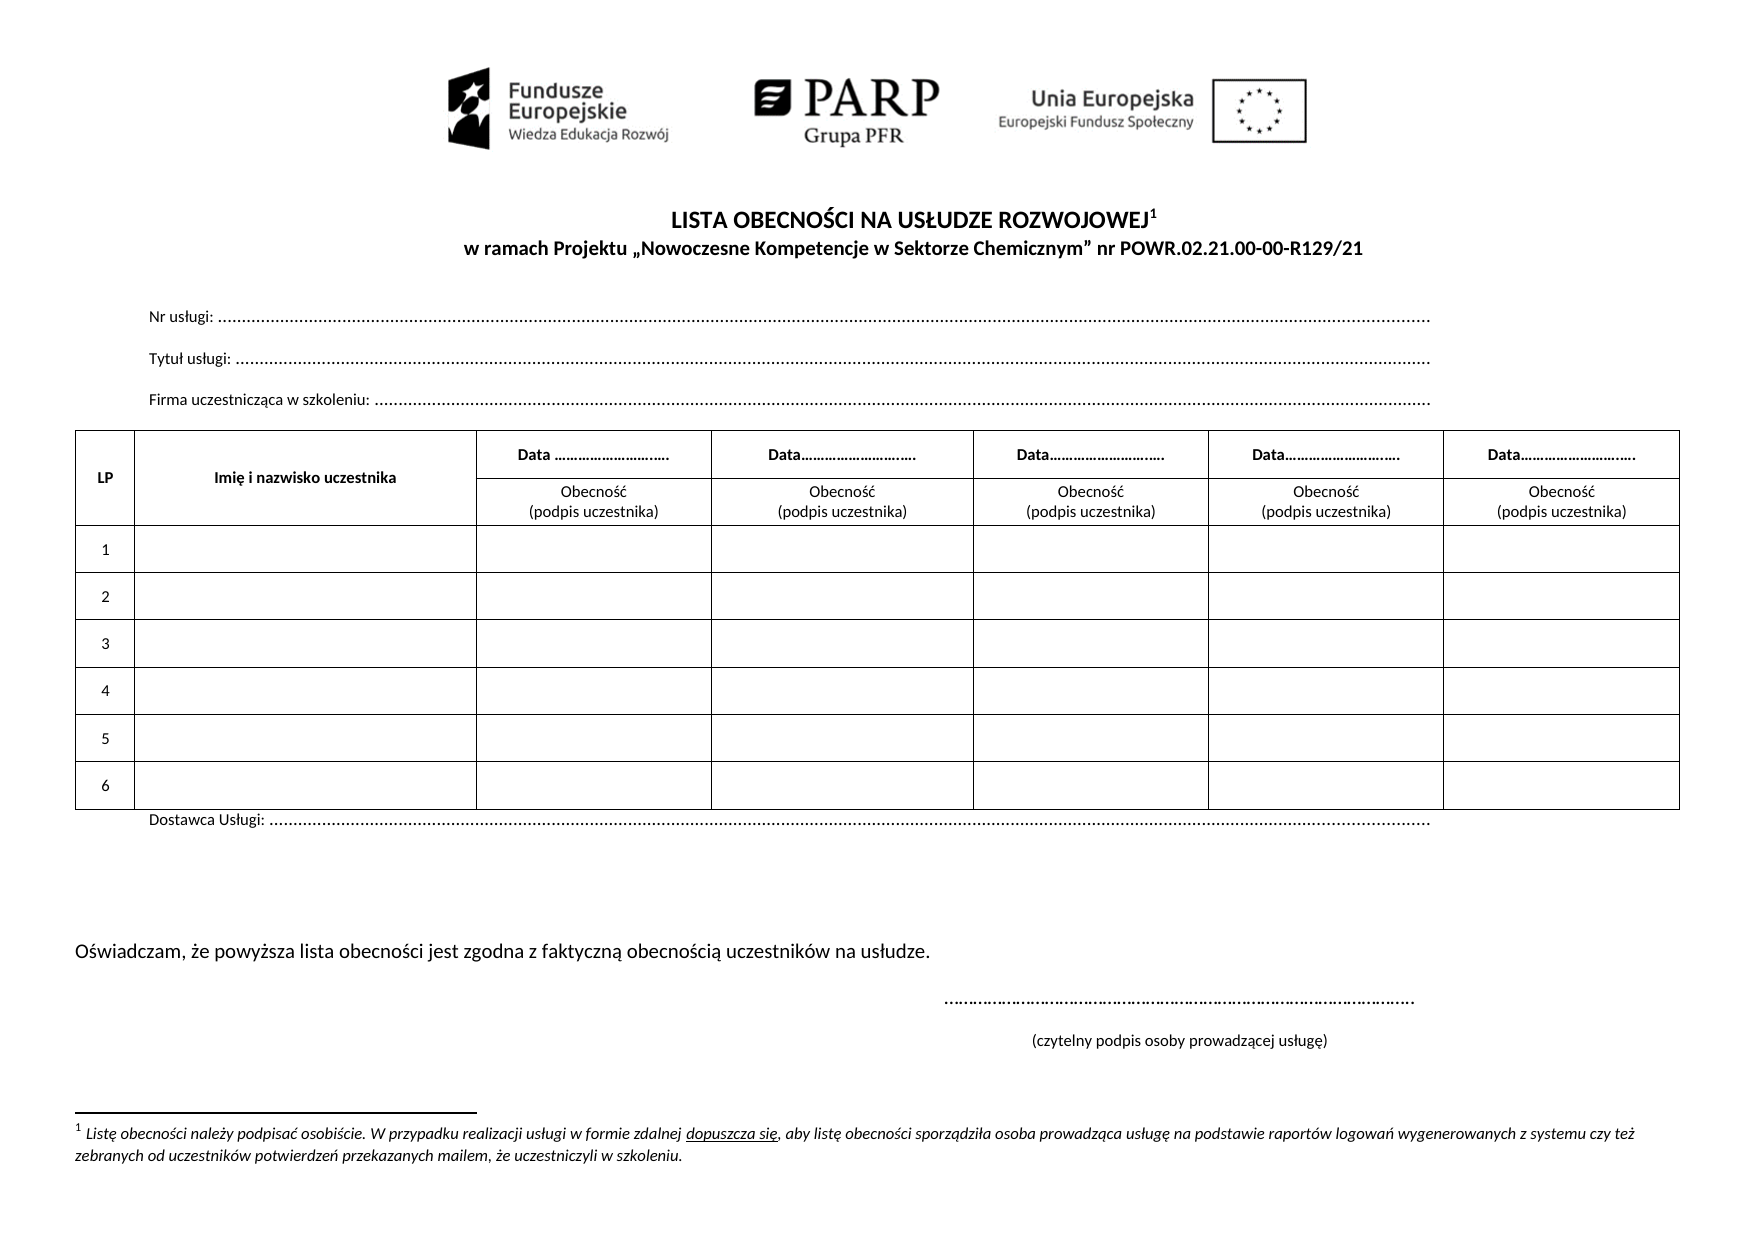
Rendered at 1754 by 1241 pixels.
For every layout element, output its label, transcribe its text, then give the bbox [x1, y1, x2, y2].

table_cell [712, 620, 973, 667]
table_cell [712, 715, 973, 761]
text Dostawca Usługi: [75, 810, 1679, 830]
picture [427, 44, 1327, 173]
table_cell Obecność (podpis uczestnika) [477, 479, 711, 525]
table_header LP [76, 431, 134, 525]
text Oświadczam, że powyższa lista obecności jest zgodna z faktyczną obecnością uczestników na usłudze. [75, 938, 1679, 963]
table_cell [477, 573, 711, 619]
table_cell [135, 668, 476, 714]
table_cell [974, 573, 1208, 619]
text Tytuł usługi: [75, 348, 1679, 368]
table_cell Obecność (podpis uczestnika) [1209, 479, 1443, 525]
table_cell Obecność (podpis uczestnika) [1444, 479, 1679, 525]
table_cell [477, 715, 711, 761]
table_cell [1444, 762, 1679, 808]
table_cell [974, 620, 1208, 667]
table_cell [477, 668, 711, 714]
table_cell [1209, 573, 1443, 619]
table_cell 1 [76, 526, 134, 572]
table_cell [1444, 620, 1679, 667]
text Nr usługi: [75, 307, 1679, 327]
table_cell [712, 762, 973, 808]
table_cell [135, 715, 476, 761]
table_cell [1444, 573, 1679, 619]
table_header Data…………………….…. [712, 431, 973, 477]
table_cell [1209, 762, 1443, 808]
table_cell [1209, 620, 1443, 667]
table_cell Obecność (podpis uczestnika) [974, 479, 1208, 525]
table_header Data…………………….…. [1209, 431, 1443, 477]
table_cell [135, 762, 476, 808]
table_cell [974, 526, 1208, 572]
table_cell [477, 526, 711, 572]
table_header Imię i nazwisko uczestnika [135, 431, 476, 525]
table_cell [135, 573, 476, 619]
table_cell 5 [76, 715, 134, 761]
table_cell [477, 762, 711, 808]
table_cell [1209, 668, 1443, 714]
text …………………………………………………………………………………….. [75, 984, 1679, 1010]
text Firma uczestnicząca w szkoleniu: [75, 389, 1679, 409]
table_cell 6 [76, 762, 134, 808]
table_header Data…………………….…. [1444, 431, 1679, 477]
text w ramach Projektu „Nowoczesne Kompetencje w Sektorze Chemicznym” nr POWR.02.21.00-00-R129/21 [75, 235, 1679, 261]
table_header Data…………………….…. [974, 431, 1208, 477]
table_header Data …………………….…. [477, 431, 711, 477]
table_cell Obecność (podpis uczestnika) [712, 479, 973, 525]
table_cell [1209, 526, 1443, 572]
table_cell [712, 668, 973, 714]
table_cell [1444, 715, 1679, 761]
table_cell [712, 526, 973, 572]
table_cell [974, 715, 1208, 761]
text (czytelny podpis osoby prowadzącej usługę) [75, 1031, 1679, 1051]
table_cell [974, 762, 1208, 808]
table_cell [1444, 526, 1679, 572]
table_cell [712, 573, 973, 619]
table_cell [1209, 715, 1443, 761]
table_cell 4 [76, 668, 134, 714]
table_cell [135, 620, 476, 667]
table_cell [974, 668, 1208, 714]
table_cell 3 [76, 620, 134, 667]
table_cell [1444, 668, 1679, 714]
table_cell 2 [76, 573, 134, 619]
text LISTA OBECNOŚCI NA USŁUDZE ROZWOJOWEJ [75, 204, 1679, 235]
table_cell [477, 620, 711, 667]
table_cell [135, 526, 476, 572]
